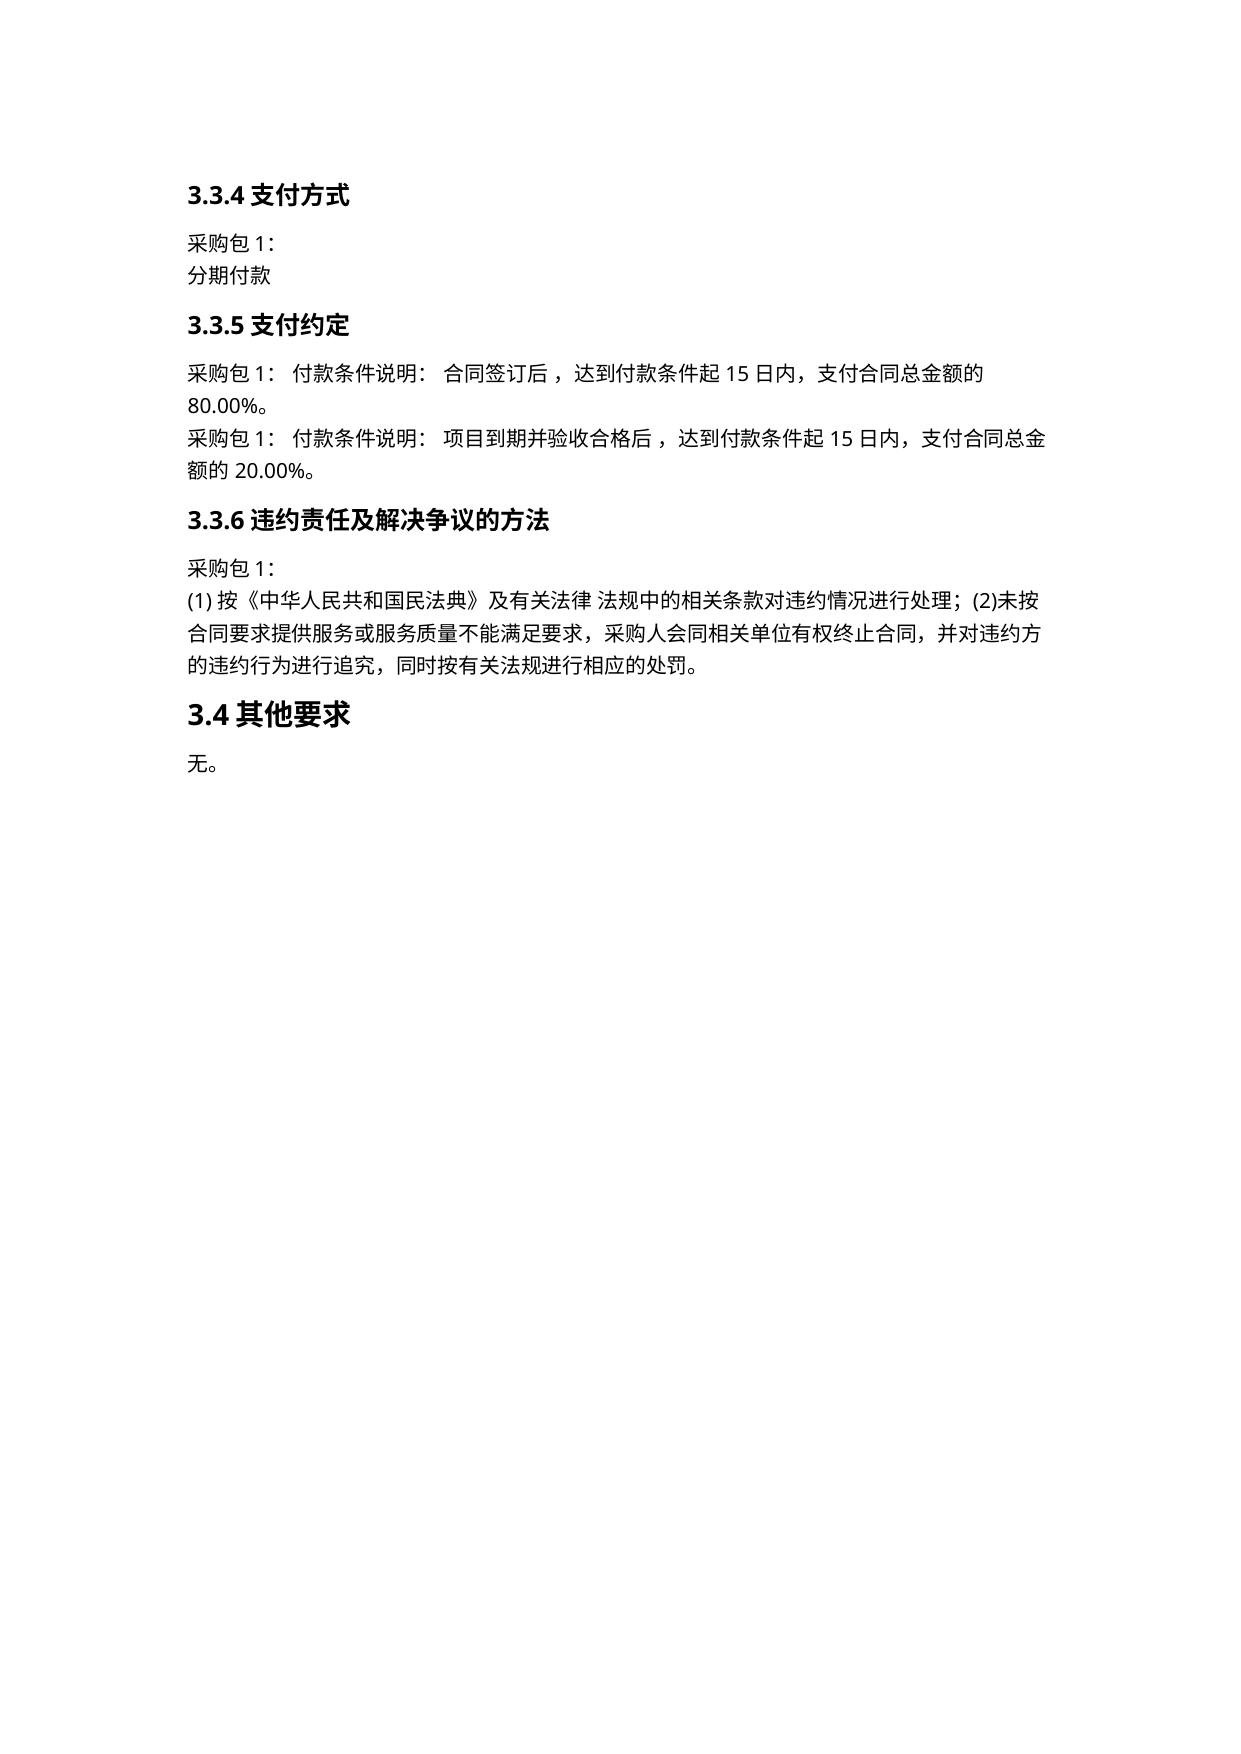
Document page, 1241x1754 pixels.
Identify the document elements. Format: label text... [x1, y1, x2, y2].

text 3.3.5支付约定 [187, 292, 1053, 357]
text 采购包1： [187, 552, 1053, 584]
text 3.3.6违约责任及解决争议的方法 [187, 487, 1053, 552]
text 3.4其他要求 [187, 682, 1053, 747]
text 采购包1： 付款条件说明： 项目到期并验收合格后 ，达到付款条件起 15 日内，支付合同总金额的 20.00%。 [187, 422, 1053, 487]
text 采购包1： [187, 227, 1053, 259]
text (1) 按《中华人民共和国民法典》及有关法律 法规中的相关条款对违约情况进行处理；(2)未按合同要求提供服务或服务质量不能满足要求，采购人会同相关单位有权终止合同，并对违约方的违约行为进行追究，同时按有关法规进行相应的处罚。 [187, 584, 1053, 682]
text 无。 [187, 747, 1053, 779]
text 3.3.4支付方式 [187, 162, 1053, 227]
text 分期付款 [187, 259, 1053, 292]
text 采购包1： 付款条件说明： 合同签订后 ，达到付款条件起 15 日内，支付合同总金额的 80.00%。 [187, 357, 1053, 422]
